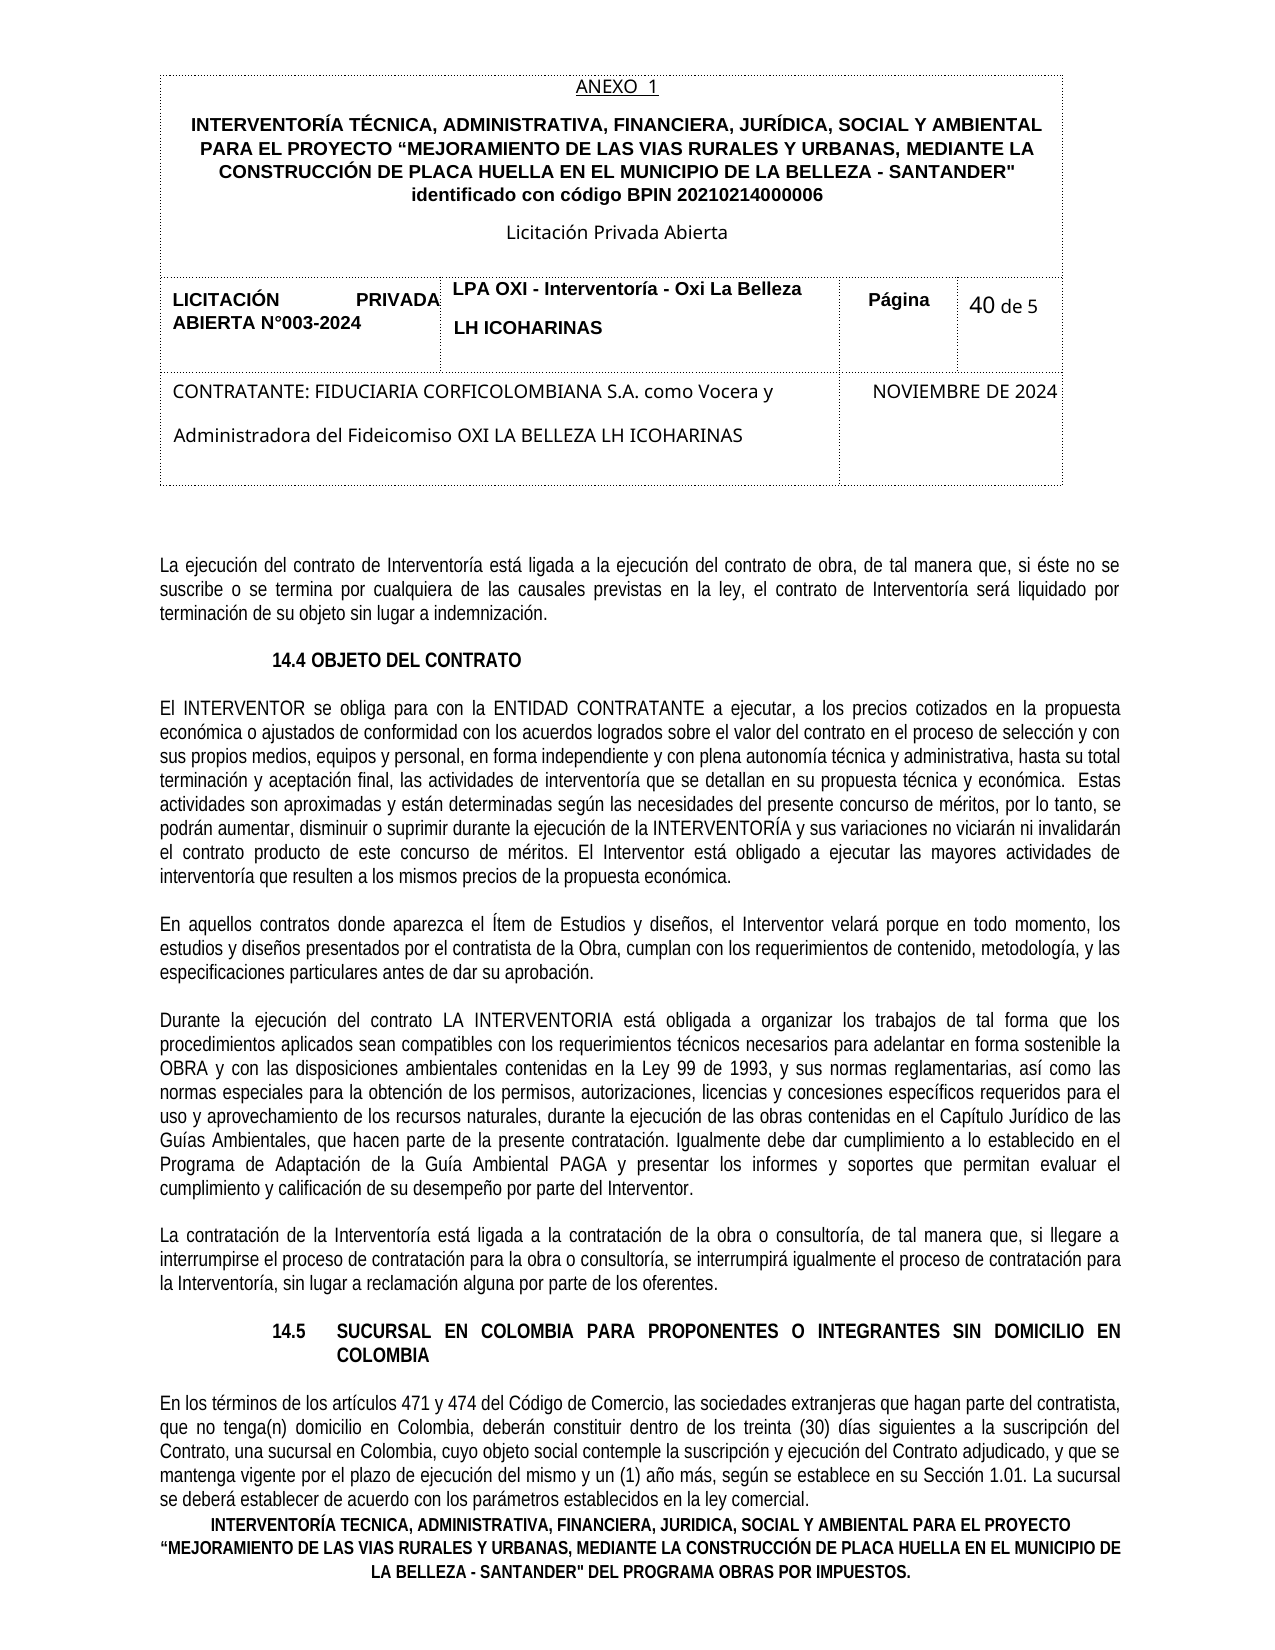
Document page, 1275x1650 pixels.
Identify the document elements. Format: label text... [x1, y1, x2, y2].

text Durante la ejecución del contrato LA INTERVENTORIA está obligada a organizar los trabajos de tal forma que los procedimientos aplicados sean compatibles con los requerimientos técnicos necesarios para adelantar en forma sostenible la OBRA y con las disposiciones ambientales contenidas en la Ley 99 de 1993, y sus normas reglamentarias, así como las normas especiales para la obtención de los permisos, autorizaciones, licencias y concesiones específicos requeridos para el uso y aprovechamiento de los recursos naturales, durante la ejecución de las obras contenidas en el Capítulo Jurídico de las Guías Ambientales, que hacen parte de la presente contratación. Igualmente debe dar cumplimiento a lo establecido en el Programa de Adaptación de la Guía Ambiental PAGA y presentar los informes y soportes que permitan evaluar el cumplimiento y calificación de su desempeño por parte del Interventor. [159, 1008, 1122, 1199]
list OBJETO DEL CONTRATO [272, 648, 1122, 672]
text En aquellos contratos donde aparezca el Ítem de Estudios y diseños, el Interventor velará porque en todo momento, los estudios y diseños presentados por el contratista de la Obra, cumplan con los requerimientos de contenido, metodología, y las especificaciones particulares antes de dar su aprobación. [159, 912, 1122, 984]
text La ejecución del contrato de Interventoría está ligada a la ejecución del contrato de obra, de tal manera que, si éste no se suscribe o se termina por cualquiera de las causales previstas en la ley, el contrato de Interventoría será liquidado por terminación de su objeto sin lugar a indemnización. [159, 553, 1122, 624]
list SUCURSAL EN COLOMBIA PARA PROPONENTES O INTEGRANTES SIN DOMICILIO EN COLOMBIA [272, 1319, 1122, 1367]
text En los términos de los artículos 471 y 474 del Código de Comercio, las sociedades extranjeras que hagan parte del contratista, que no tenga(n) domicilio en Colombia, deberán constituir dentro de los treinta (30) días siguientes a la suscripción del Contrato, una sucursal en Colombia, cuyo objeto social contemple la suscripción y ejecución del Contrato adjudicado, y que se mantenga vigente por el plazo de ejecución del mismo y un (1) año más, según se establece en su Sección 1.01. La sucursal se deberá establecer de acuerdo con los parámetros establecidos en la ley comercial. [159, 1391, 1122, 1511]
text El INTERVENTOR se obliga para con la ENTIDAD CONTRATANTE a ejecutar, a los precios cotizados en la propuesta económica o ajustados de conformidad con los acuerdos logrados sobre el valor del contrato en el proceso de selección y con sus propios medios, equipos y personal, en forma independiente y con plena autonomía técnica y administrativa, hasta su total terminación y aceptación final, las actividades de interventoría que se detallan en su propuesta técnica y económica. Estas actividades son aproximadas y están determinadas según las necesidades del presente concurso de méritos, por lo tanto, se podrán aumentar, disminuir o suprimir durante la ejecución de la INTERVENTORÍA y sus variaciones no viciarán ni invalidarán el contrato producto de este concurso de méritos. El Interventor está obligado a ejecutar las mayores actividades de interventoría que resulten a los mismos precios de la propuesta económica. [159, 696, 1122, 888]
text La contratación de la Interventoría está ligada a la contratación de la obra o consultoría, de tal manera que, si llegare a interrumpirse el proceso de contratación para la obra o consultoría, se interrumpirá igualmente el proceso de contratación para la Interventoría, sin lugar a reclamación alguna por parte de los oferentes. [159, 1223, 1122, 1295]
